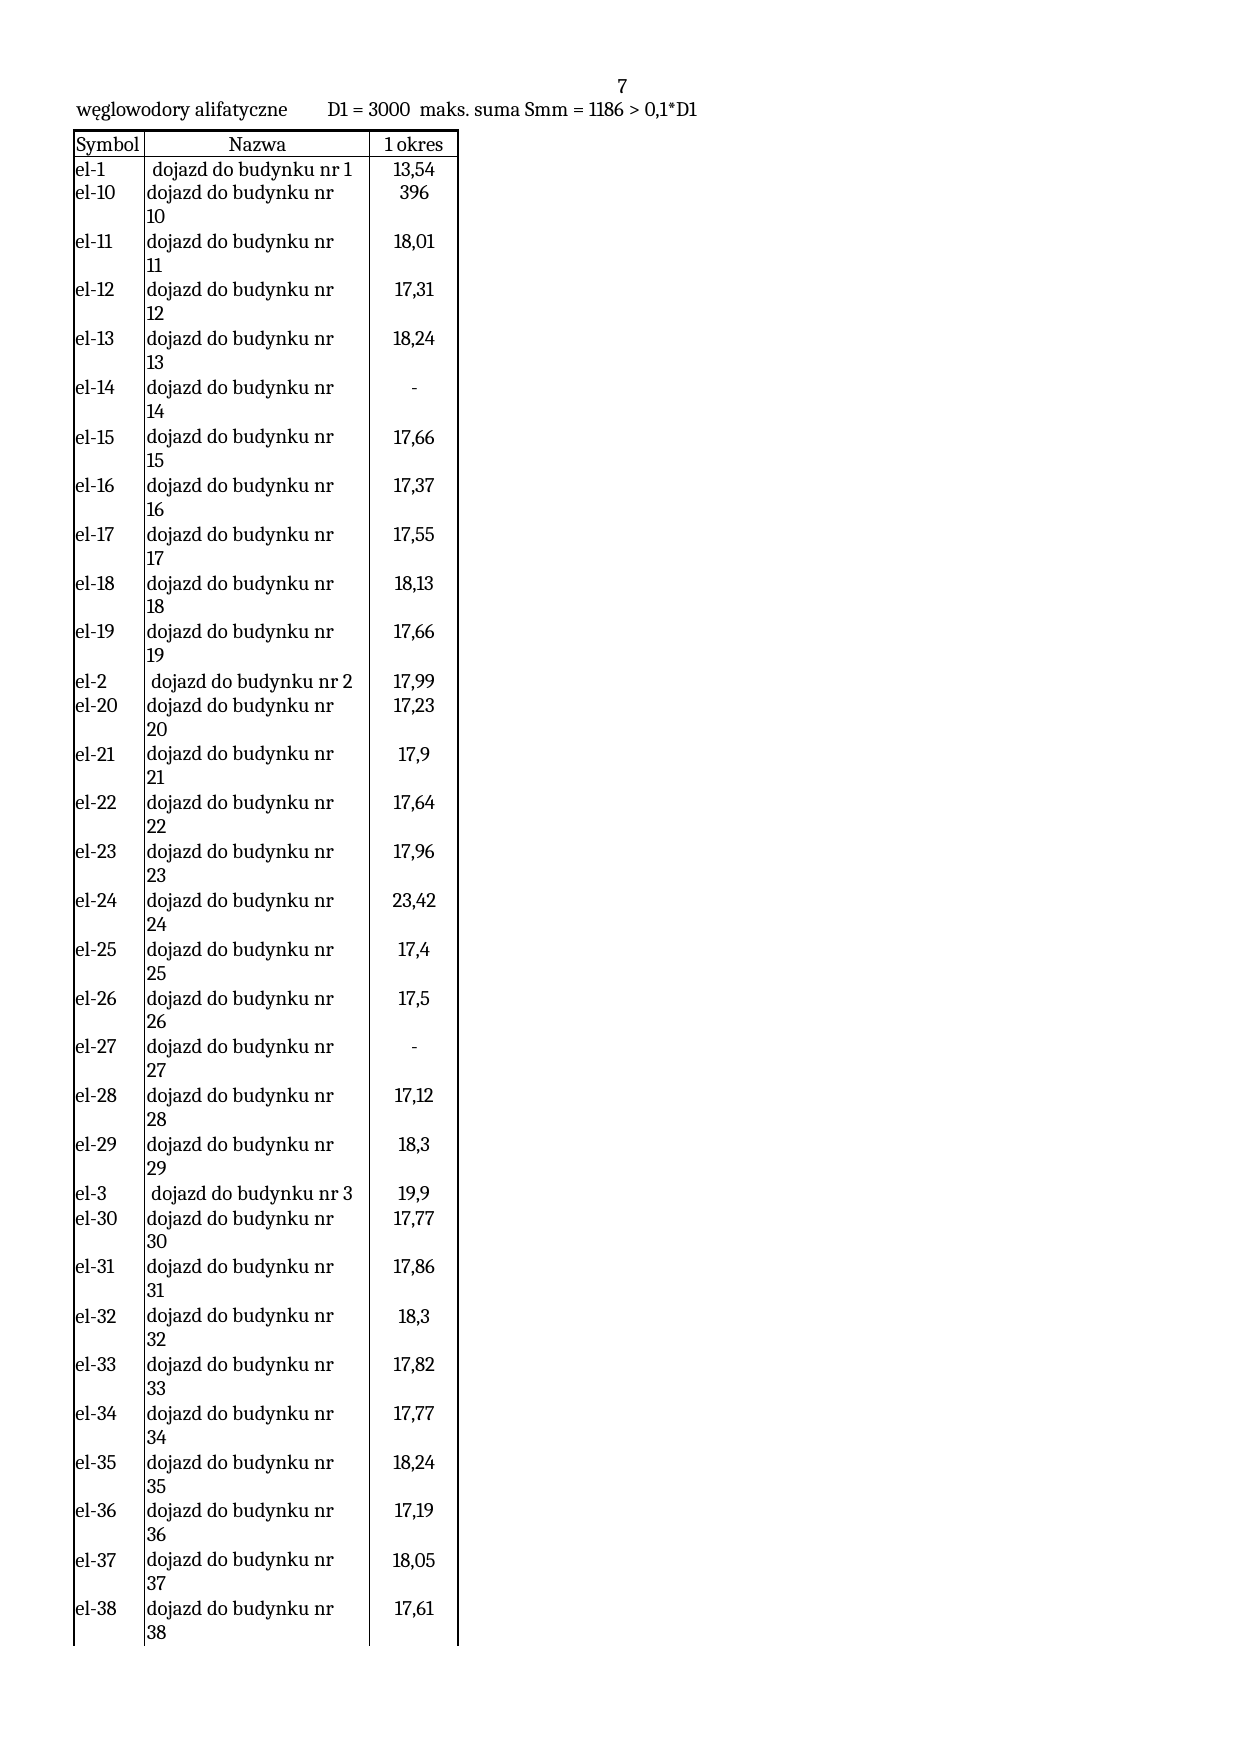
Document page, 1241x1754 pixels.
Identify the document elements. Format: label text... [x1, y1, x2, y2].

table_header Nazwa [145, 132, 369, 156]
table_cell 17,86 [370, 1255, 457, 1304]
table_cell 17,12 [370, 1084, 457, 1133]
table_cell dojazd do budynku nr 34 [145, 1401, 369, 1450]
table_cell 19,9 [370, 1182, 457, 1206]
table_cell 17,9 [370, 742, 457, 791]
table_cell dojazd do budynku nr 25 [145, 938, 369, 986]
table_cell dojazd do budynku nr 31 [145, 1255, 369, 1304]
table_cell 17,37 [370, 474, 457, 522]
table_cell 17,61 [370, 1597, 457, 1646]
table_cell 17,55 [370, 522, 457, 571]
table_cell dojazd do budynku nr 30 [145, 1206, 369, 1255]
table_cell 18,01 [370, 229, 457, 278]
table_header Symbol [75, 132, 144, 156]
table_cell dojazd do budynku nr 16 [145, 474, 369, 522]
table_header 1 okres [370, 132, 457, 156]
table_cell - [370, 1035, 457, 1084]
table_cell 18,05 [370, 1548, 457, 1597]
table_cell dojazd do budynku nr 19 [145, 620, 369, 669]
table_cell dojazd do budynku nr 23 [145, 840, 369, 889]
table_cell 17,66 [370, 425, 457, 473]
table_cell dojazd do budynku nr 2 [145, 669, 369, 693]
table_cell 17,23 [370, 693, 457, 742]
table_cell dojazd do budynku nr 24 [145, 889, 369, 937]
table_cell dojazd do budynku nr 21 [145, 742, 369, 791]
table_cell el-38 [75, 1597, 144, 1646]
table_cell dojazd do budynku nr 20 [145, 693, 369, 742]
table_cell dojazd do budynku nr 33 [145, 1353, 369, 1401]
table_cell el-10 [75, 180, 144, 229]
table_cell dojazd do budynku nr 26 [145, 986, 369, 1035]
table_cell 17,64 [370, 791, 457, 840]
table_cell dojazd do budynku nr 13 [145, 327, 369, 376]
table_cell el-34 [75, 1401, 144, 1450]
table_cell 18,24 [370, 1450, 457, 1499]
table_cell el-15 [75, 425, 144, 473]
table_cell dojazd do budynku nr 27 [145, 1035, 369, 1084]
table_cell dojazd do budynku nr 37 [145, 1548, 369, 1597]
table_cell el-28 [75, 1084, 144, 1133]
table_cell dojazd do budynku nr 22 [145, 791, 369, 840]
table_cell el-31 [75, 1255, 144, 1304]
table_cell 17,99 [370, 669, 457, 693]
table_cell el-24 [75, 889, 144, 937]
table_cell dojazd do budynku nr 36 [145, 1499, 369, 1548]
table_cell 17,77 [370, 1401, 457, 1450]
table_cell 18,13 [370, 571, 457, 620]
table_cell 18,24 [370, 327, 457, 376]
table_cell - [370, 376, 457, 424]
table_cell el-37 [75, 1548, 144, 1597]
table_cell 17,66 [370, 620, 457, 669]
table_cell el-32 [75, 1304, 144, 1353]
table_cell dojazd do budynku nr 29 [145, 1133, 369, 1182]
table_cell el-30 [75, 1206, 144, 1255]
table_cell el-29 [75, 1133, 144, 1182]
table_cell 17,19 [370, 1499, 457, 1548]
table_cell dojazd do budynku nr 32 [145, 1304, 369, 1353]
table_cell el-14 [75, 376, 144, 424]
table_cell dojazd do budynku nr 15 [145, 425, 369, 473]
table_cell 13,54 [370, 157, 457, 180]
table_cell el-20 [75, 693, 144, 742]
table_cell 17,96 [370, 840, 457, 889]
table_cell 18,3 [370, 1133, 457, 1182]
table_cell el-23 [75, 840, 144, 889]
table_cell el-3 [75, 1182, 144, 1206]
table_cell dojazd do budynku nr 35 [145, 1450, 369, 1499]
table_cell el-26 [75, 986, 144, 1035]
table_cell el-33 [75, 1353, 144, 1401]
table_cell dojazd do budynku nr 3 [145, 1182, 369, 1206]
table_cell el-36 [75, 1499, 144, 1548]
table_cell el-11 [75, 229, 144, 278]
table_cell 396 [370, 180, 457, 229]
table_cell el-12 [75, 278, 144, 327]
table_cell el-35 [75, 1450, 144, 1499]
table_cell el-13 [75, 327, 144, 376]
table_cell el-19 [75, 620, 144, 669]
table_cell dojazd do budynku nr 10 [145, 180, 369, 229]
table_cell el-25 [75, 938, 144, 986]
table_cell 17,31 [370, 278, 457, 327]
table_cell dojazd do budynku nr 17 [145, 522, 369, 571]
table_cell el-21 [75, 742, 144, 791]
table_cell 17,5 [370, 986, 457, 1035]
table_cell 17,4 [370, 938, 457, 986]
table_cell 18,3 [370, 1304, 457, 1353]
table_cell el-16 [75, 474, 144, 522]
table_cell dojazd do budynku nr 11 [145, 229, 369, 278]
table_cell 23,42 [370, 889, 457, 937]
table_cell dojazd do budynku nr 28 [145, 1084, 369, 1133]
table_cell el-22 [75, 791, 144, 840]
table_cell el-18 [75, 571, 144, 620]
table_cell dojazd do budynku nr 1 [145, 157, 369, 180]
table_cell el-17 [75, 522, 144, 571]
table_cell dojazd do budynku nr 14 [145, 376, 369, 424]
table_cell dojazd do budynku nr 18 [145, 571, 369, 620]
table_cell el-1 [75, 157, 144, 180]
table_cell dojazd do budynku nr 12 [145, 278, 369, 327]
table_cell el-27 [75, 1035, 144, 1084]
table_cell 17,77 [370, 1206, 457, 1255]
text węglowodory alifatyczne D1 = 3000 maks. suma Smm = 1186 > 0,1*D1 [77, 98, 1065, 122]
table_cell 17,82 [370, 1353, 457, 1401]
table_cell dojazd do budynku nr 38 [145, 1597, 369, 1646]
table_cell el-2 [75, 669, 144, 693]
